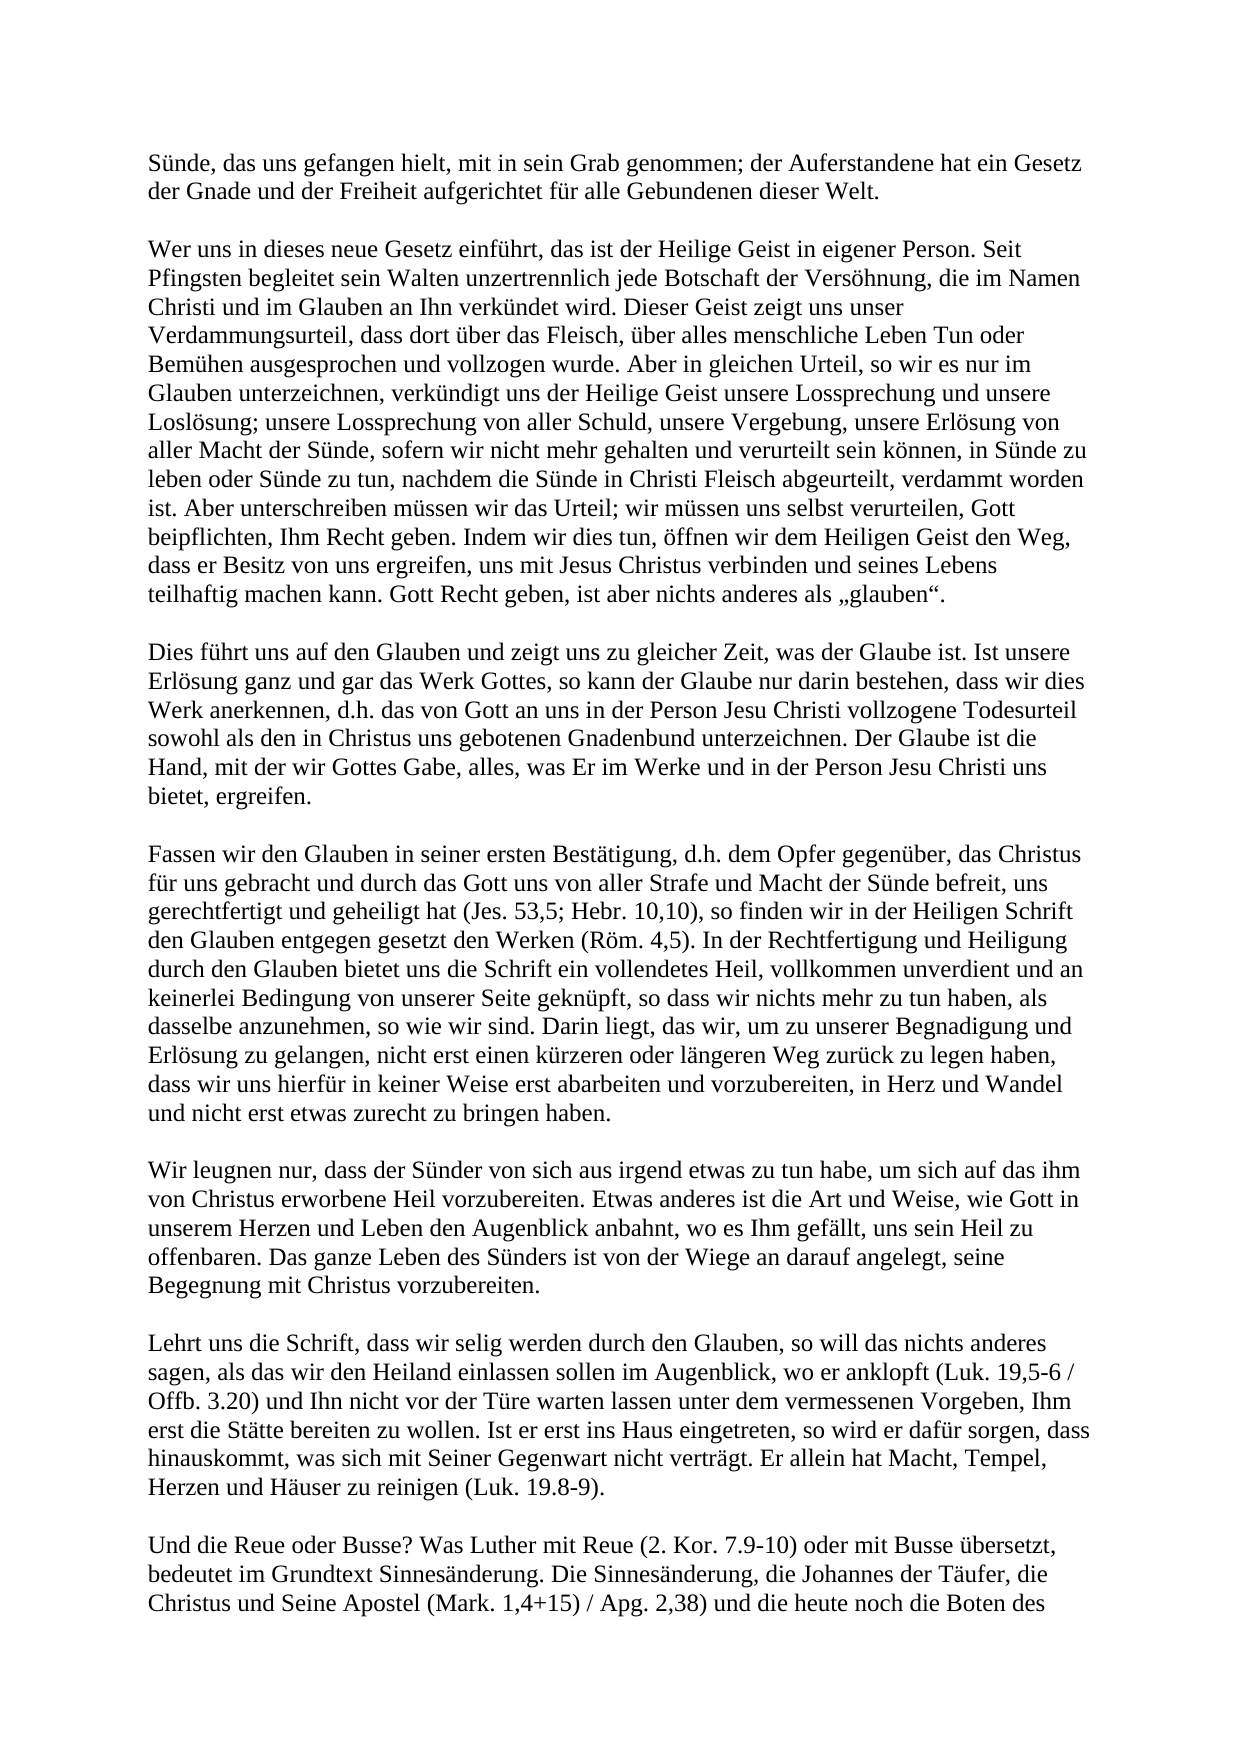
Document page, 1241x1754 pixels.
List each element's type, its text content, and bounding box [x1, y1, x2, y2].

text Dies führt uns auf den Glauben und zeigt uns zu gleicher Zeit, was der Glaube ist. Ist unsere Erlösung ganz und gar das Werk Gottes, so kann der Glaube nur darin bestehen, dass wir dies Werk anerkennen, d.h. das von Gott an uns in der Person Jesu Christi vollzogene Todesurteil sowohl als den in Christus uns gebotenen Gnadenbund unterzeichnen. Der Glaube ist die Hand, mit der wir Gottes Gabe, alles, was Er im Werke und in der Person Jesu Christi uns bietet, ergreifen. [148, 637, 1093, 810]
text Fassen wir den Glauben in seiner ersten Bestätigung, d.h. dem Opfer gegenüber, das Christus für uns gebracht und durch das Gott uns von aller Strafe und Macht der Sünde befreit, uns gerechtfertigt und geheiligt hat (Jes. 53,5; Hebr. 10,10), so finden wir in der Heiligen Schrift den Glauben entgegen gesetzt den Werken (Röm. 4,5). In der Rechtfertigung und Heiligung durch den Glauben bietet uns die Schrift ein vollendetes Heil, vollkommen unverdient und an keinerlei Bedingung von unserer Seite geknüpft, so dass wir nichts mehr zu tun haben, als dasselbe anzunehmen, so wie wir sind. Darin liegt, das wir, um zu unserer Begnadigung und Erlösung zu gelangen, nicht erst einen kürzeren oder längeren Weg zurück zu legen haben, dass wir uns hierfür in keiner Weise erst abarbeiten und vorzubereiten, in Herz und Wandel und nicht erst etwas zurecht zu bringen haben. [148, 839, 1093, 1126]
text Lehrt uns die Schrift, dass wir selig werden durch den Glauben, so will das nichts anderes sagen, als das wir den Heiland einlassen sollen im Augenblick, wo er anklopft (Luk. 19,5-6 / Offb. 3.20) und Ihn nicht vor der Türe warten lassen unter dem vermessenen Vorgeben, Ihm erst die Stätte bereiten zu wollen. Ist er erst ins Haus eingetreten, so wird er dafür sorgen, dass hinauskommt, was sich mit Seiner Gegenwart nicht verträgt. Er allein hat Macht, Tempel, Herzen und Häuser zu reinigen (Luk. 19.8-9). [148, 1328, 1093, 1501]
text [148, 148, 1093, 205]
text Wer uns in dieses neue Gesetz einführt, das ist der Heilige Geist in eigener Person. Seit Pfingsten begleitet sein Walten unzertrennlich jede Botschaft der Versöhnung, die im Namen Christi und im Glauben an Ihn verkündet wird. Dieser Geist zeigt uns unser Verdammungsurteil, dass dort über das Fleisch, über alles menschliche Leben Tun oder Bemühen ausgesprochen und vollzogen wurde. Aber in gleichen Urteil, so wir es nur im Glauben unterzeichnen, verkündigt uns der Heilige Geist unsere Lossprechung und unsere Loslösung; unsere Lossprechung von aller Schuld, unsere Vergebung, unsere Erlösung von aller Macht der Sünde, sofern wir nicht mehr gehalten und verurteilt sein können, in Sünde zu leben oder Sünde zu tun, nachdem die Sünde in Christi Fleisch abgeurteilt, verdammt worden ist. Aber unterschreiben müssen wir das Urteil; wir müssen uns selbst verurteilen, Gott beipflichten, Ihm Recht geben. Indem wir dies tun, öffnen wir dem Heiligen Geist den Weg, dass er Besitz von uns ergreifen, uns mit Jesus Christus verbinden und seines Lebens teilhaftig machen kann. Gott Recht geben, ist aber nichts anderes als „glauben“. [148, 234, 1093, 608]
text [148, 1530, 1093, 1616]
text Wir leugnen nur, dass der Sünder von sich aus irgend etwas zu tun habe, um sich auf das ihm von Christus erworbene Heil vorzubereiten. Etwas anderes ist die Art und Weise, wie Gott in unserem Herzen und Leben den Augenblick anbahnt, wo es Ihm gefällt, uns sein Heil zu offenbaren. Das ganze Leben des Sünders ist von der Wiege an darauf angelegt, seine Begegnung mit Christus vorzubereiten. [148, 1156, 1093, 1299]
